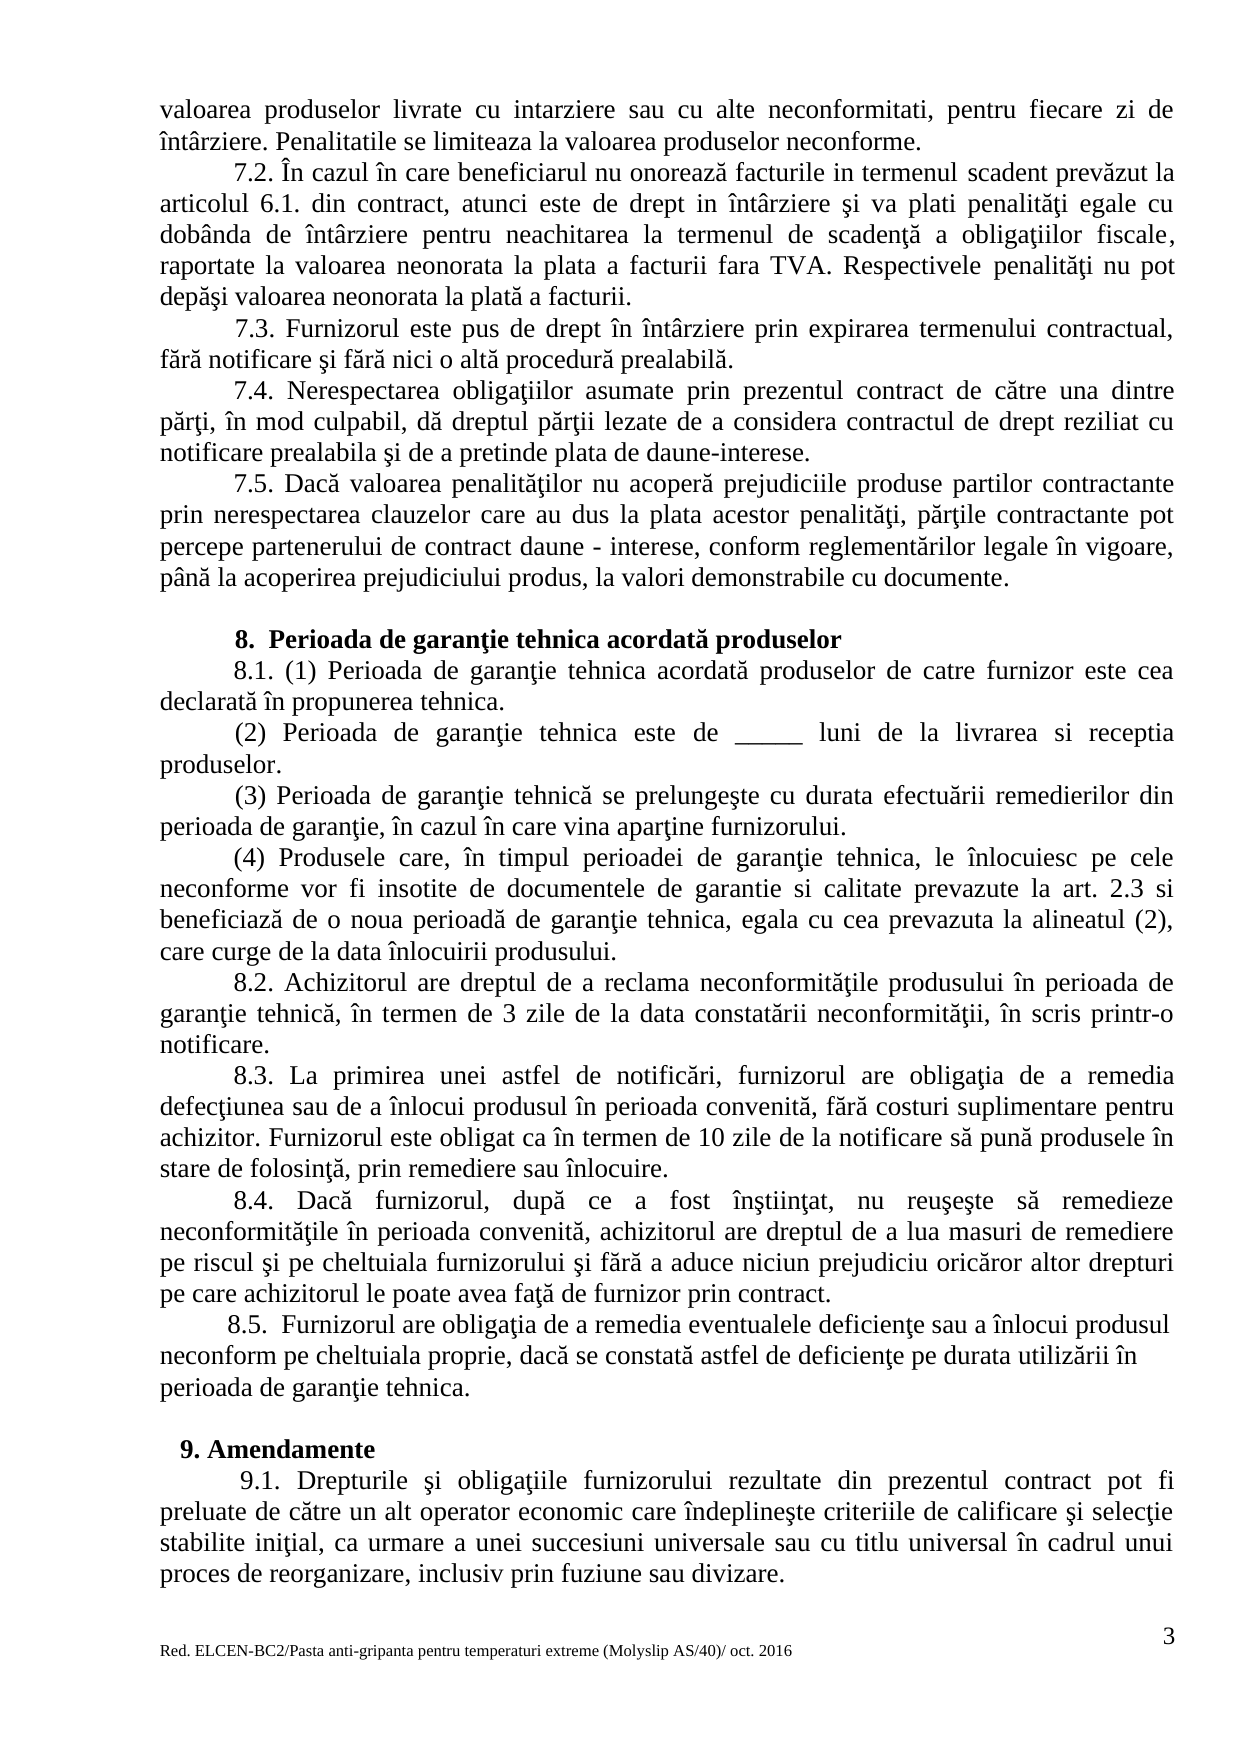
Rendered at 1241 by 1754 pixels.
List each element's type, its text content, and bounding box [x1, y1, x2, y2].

text (3) Perioada de garanţie tehnică se prelungeşte cu durata efectuării remedierilor din perioada de garanţie, în cazul în care vina aparţine furnizorului. [159, 779, 1175, 841]
text 7.5. Dacă valoarea penalităţilor nu acoperă prejudiciile produse partilor contractante prin nerespectarea clauzelor care au dus acestor penalităţi, părţile contractante pot percepe partenerului de contract daune - interese, conform reglementărilor legale în vigoare, până la acoperirea prejudiciului produs, la valori demonstrabile cu documente. [159, 467, 1175, 592]
text 8.2. Achizitorul are dreptul de a reclama neconformităţile produsului în perioada de garanţie tehnică, în termen de 3 zile de la data constatării neconformităţii, în scris printr-o notificare. [159, 966, 1175, 1059]
text 7.4. Nerespectarea obligaţiilor asumate prin prezentul contract de către una dintre părţi, în mod culpabil, dă dreptul părţii lezate de a considera contractul de drept reziliat cu notificare prealabila şi de a pretinde plata de daune-interese. [159, 374, 1175, 467]
text 9. Amendamente [159, 1433, 1175, 1464]
text 8. Perioada de garanţie tehnica acordată produselor [159, 623, 1175, 654]
text 8.4. Dacă furnizorul, după ce a fost înştiinţat, nu reuşeşte să remedieze neconformităţile în perioada convenită, achizitorul are dreptul de a lua masuri de remediere pe riscul şi pe cheltuiala furnizorului şi fără a aduce niciun prejudiciu oricăror altor drepturi pe care achizitorul le poate avea faţă de furnizor prin contract. [159, 1184, 1175, 1308]
text 8.1. (1) Perioada de garanţie tehnica acordată produselor de catre furnizor este cea declarată în propunerea tehnica. [159, 654, 1175, 717]
text (2) Perioada de garanţie tehnica este de _____ luni de la livrarea si receptia produselor. [159, 717, 1175, 779]
text 8.3. La primirea unei astfel de notificări, furnizorul are obligaţia de a remedia defecţiunea sau de a înlocui produsul în perioada convenită, fără costuri suplimentare pentru achizitor. Furnizorul este obligat ca în termen de 10 zile de la notificare să pună produsele în stare de folosinţă, prin remediere sau înlocuire. [159, 1059, 1175, 1184]
text 7.2. În cazul în care beneficiarul nu onorează facturile in termenul scadent prevăzut la articolul 6.1. din contract, atunci este de drept in întârziere şi va plati penalităţi egale cu dobânda de întârziere pentru neachitarea la termenul de scadenţă a obligaţiilor fiscale, raportate la valoarea neonorata la plata a facturii fara TVA. Respectivele penalităţi nu pot depăşi valoarea neonorata la plată a facturii. [159, 156, 1175, 312]
text 9.1. Drepturile şi obligaţiile furnizorului rezultate din prezentul contract pot fi preluate de către un alt operator economic care îndeplineşte criteriile de calificare şi selecţie stabilite iniţial, ca urmare a unei succesiuni universale sau cu titlu universal în cadrul unui proces de reorganizare, inclusiv prin fuziune sau divizare. [159, 1464, 1175, 1589]
text 8.5. Furnizorul are obligaţia de a remedia eventualele deficienţe sau a înlocui produsul neconform pe cheltuiala proprie, dacă se constată astfel de deficienţe pe durata utilizării în perioada de garanţie tehnica. [159, 1308, 1175, 1402]
text (4) Produsele care, în timpul perioadei de garanţie tehnica, le înlocuiesc pe cele neconforme vor fi insotite de documentele de garantie si calitate prevazute la art. 2.3 si beneficiază de o noua perioadă de garanţie tehnica, egala cu cea prevazuta la alineatul (2), care curge de la data înlocuirii produsului. [159, 841, 1175, 966]
text 7.3. Furnizorul este pus de drept în întârziere prin expirarea termenului contractual, fără notificare şi fără nici o altă procedură prealabilă. [159, 312, 1175, 374]
